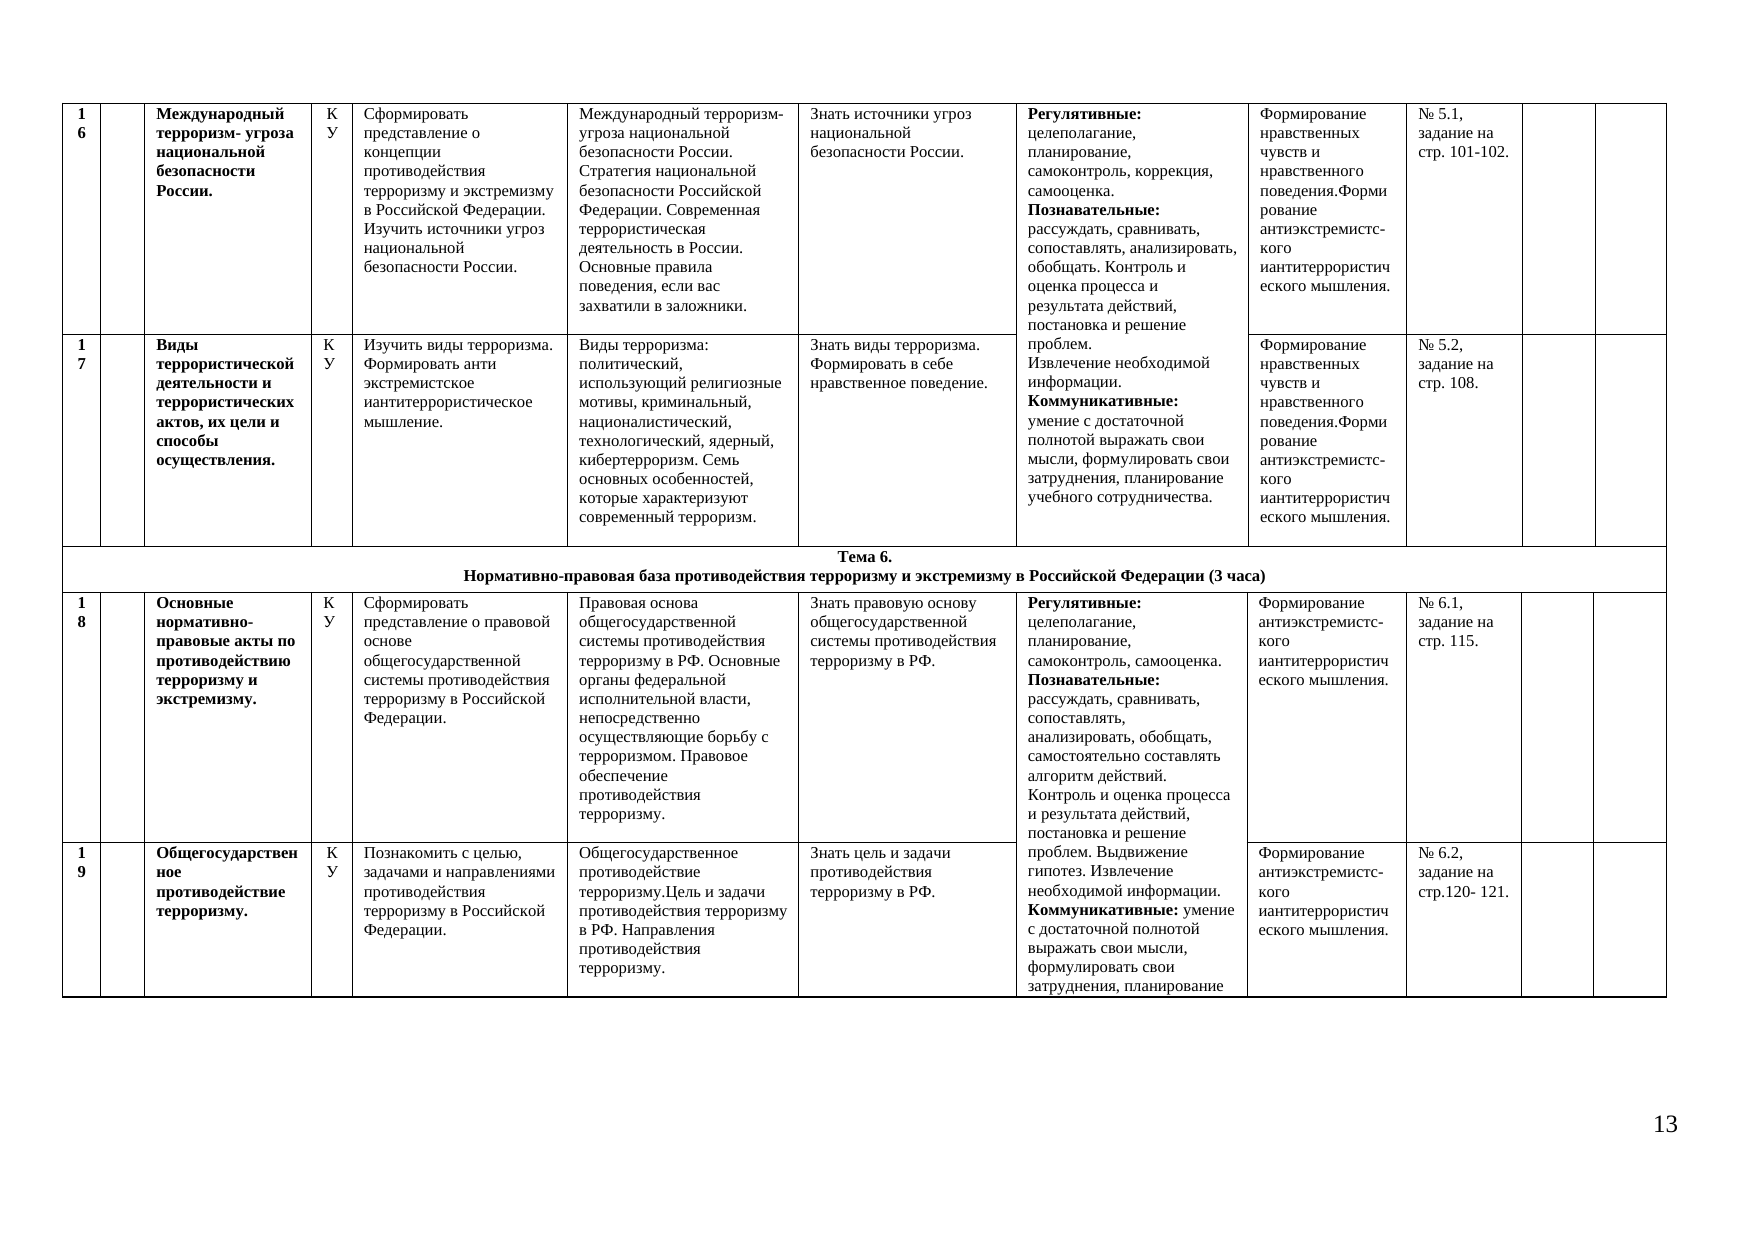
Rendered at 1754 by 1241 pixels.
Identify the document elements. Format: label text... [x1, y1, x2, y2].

table_cell Тема 6. Нормативно-правовая база противодействия терроризму и экстремизму в Российской Федерации (3 часа) [63, 547, 1666, 592]
table_cell Изучить виды терроризма. Формировать анти экстремистское иантитеррористическое мышление. [353, 335, 567, 546]
table_cell КУ [312, 335, 352, 546]
table_cell КУ [312, 593, 352, 842]
table_cell Знать виды терроризма. Формировать в себе нравственное поведение. [799, 335, 1016, 546]
table_cell [1596, 335, 1666, 546]
table_cell КУ [312, 104, 352, 334]
table_cell [1523, 335, 1595, 546]
table_cell № 5.2, задание на стр. 108. [1407, 335, 1522, 546]
table_cell [101, 104, 144, 334]
table_cell [1522, 843, 1593, 996]
table_cell Правовая основа общегосударственной системы противодействия терроризму в РФ. Основные органы федеральной исполнительной власти, непосредственно осуществляющие борьбу с терроризмом. Правовое обеспечение противодействия терроризму. [568, 593, 798, 842]
table_cell Сформировать представление о правовой основе общегосударственной системы противодействия терроризму в Российской Федерации. [353, 593, 567, 842]
table_cell Знать правовую основу общегосударственной системы противодействия терроризму в РФ. [799, 593, 1016, 842]
table_cell Формирование нравственных чувств и нравственного поведения.Формирование антиэкстремистс-кого иантитеррористического мышления. [1249, 104, 1406, 334]
table_cell Формирование антиэкстремистс-кого иантитеррористического мышления. [1248, 843, 1406, 996]
table_cell № 6.1, задание на стр. 115. [1407, 593, 1521, 842]
table_cell Международный терроризм- угроза национальной безопасности России. [145, 104, 311, 334]
table_cell № 6.2, задание на стр.120- 121. [1407, 843, 1521, 996]
table_cell Виды террористической деятельности и террористических актов, их цели и способы осуществления. [145, 335, 311, 546]
table_cell 16 [63, 104, 100, 334]
table_cell Регулятивные: целеполагание, планирование, самоконтроль, коррекция, самооценка. Познавательные: рассуждать, сравнивать, сопоставлять, анализировать, обобщать. Контроль и оценка процесса и результата действий, постановка и решение проблем. Извлечение необходимой информации. Коммуникативные: умение с достаточной полнотой выражать свои мысли, формулировать свои затруднения, планирование учебного сотрудничества. [1017, 104, 1248, 546]
table_cell Виды терроризма: политический, использующий религиозные мотивы, криминальный, националистический, технологический, ядерный, кибертерроризм. Семь основных особенностей, которые характеризуют современный терроризм. [568, 335, 798, 546]
table_cell Международный терроризм- угроза национальной безопасности России. Стратегия национальной безопасности Российской Федерации. Современная террористическая деятельность в России. Основные правила поведения, если вас захватили в заложники. [568, 104, 798, 334]
table_cell Формирование антиэкстремистс-кого иантитеррористического мышления. [1248, 593, 1406, 842]
table_cell № 5.1, задание на стр. 101-102. [1407, 104, 1522, 334]
table_cell [101, 335, 144, 546]
table_cell [1594, 593, 1666, 842]
table_cell 18 [63, 593, 100, 842]
table_cell [1596, 104, 1666, 334]
table_cell Основные нормативно-правовые акты по противодействию терроризму и экстремизму. [145, 593, 311, 842]
table_cell Знать источники угроз национальной безопасности России. [799, 104, 1016, 334]
table_cell Познакомить с целью, задачами и направлениями противодействия терроризму в Российской Федерации. [353, 843, 567, 996]
table_cell Знать цель и задачи противодействия терроризму в РФ. [799, 843, 1016, 996]
table_cell [1522, 593, 1593, 842]
table_cell КУ [312, 843, 352, 996]
table_cell [101, 593, 144, 842]
table_cell Регулятивные: целеполагание, планирование, самоконтроль, самооценка. Познавательные: рассуждать, сравнивать, сопоставлять, анализировать, обобщать, самостоятельно составлять алгоритм действий. Контроль и оценка процесса и результата действий, постановка и решение проблем. Выдвижение гипотез. Извлечение необходимой информации. Коммуникативные: умение с достаточной полнотой выражать свои мысли, формулировать свои затруднения, планирование учебного сотрудничества. Аргументация своего мнения и позиция в коммуникации. [1017, 593, 1247, 996]
table_cell [1523, 104, 1595, 334]
table_cell Общегосударственное противодействие терроризму. [145, 843, 311, 996]
table_cell Общегосударственное противодействие терроризму.Цель и задачи противодействия терроризму в РФ. Направления противодействия терроризму. [568, 843, 798, 996]
table_cell [1594, 843, 1666, 996]
table_cell Сформировать представление о концепции противодействия терроризму и экстремизму в Российской Федерации. Изучить источники угроз национальной безопасности России. [353, 104, 567, 334]
table_cell Формирование нравственных чувств и нравственного поведения.Формирование антиэкстремистс-кого иантитеррористического мышления. [1249, 335, 1406, 546]
table_cell [101, 843, 144, 996]
table_cell 19 [63, 843, 100, 996]
table_cell 17 [63, 335, 100, 546]
